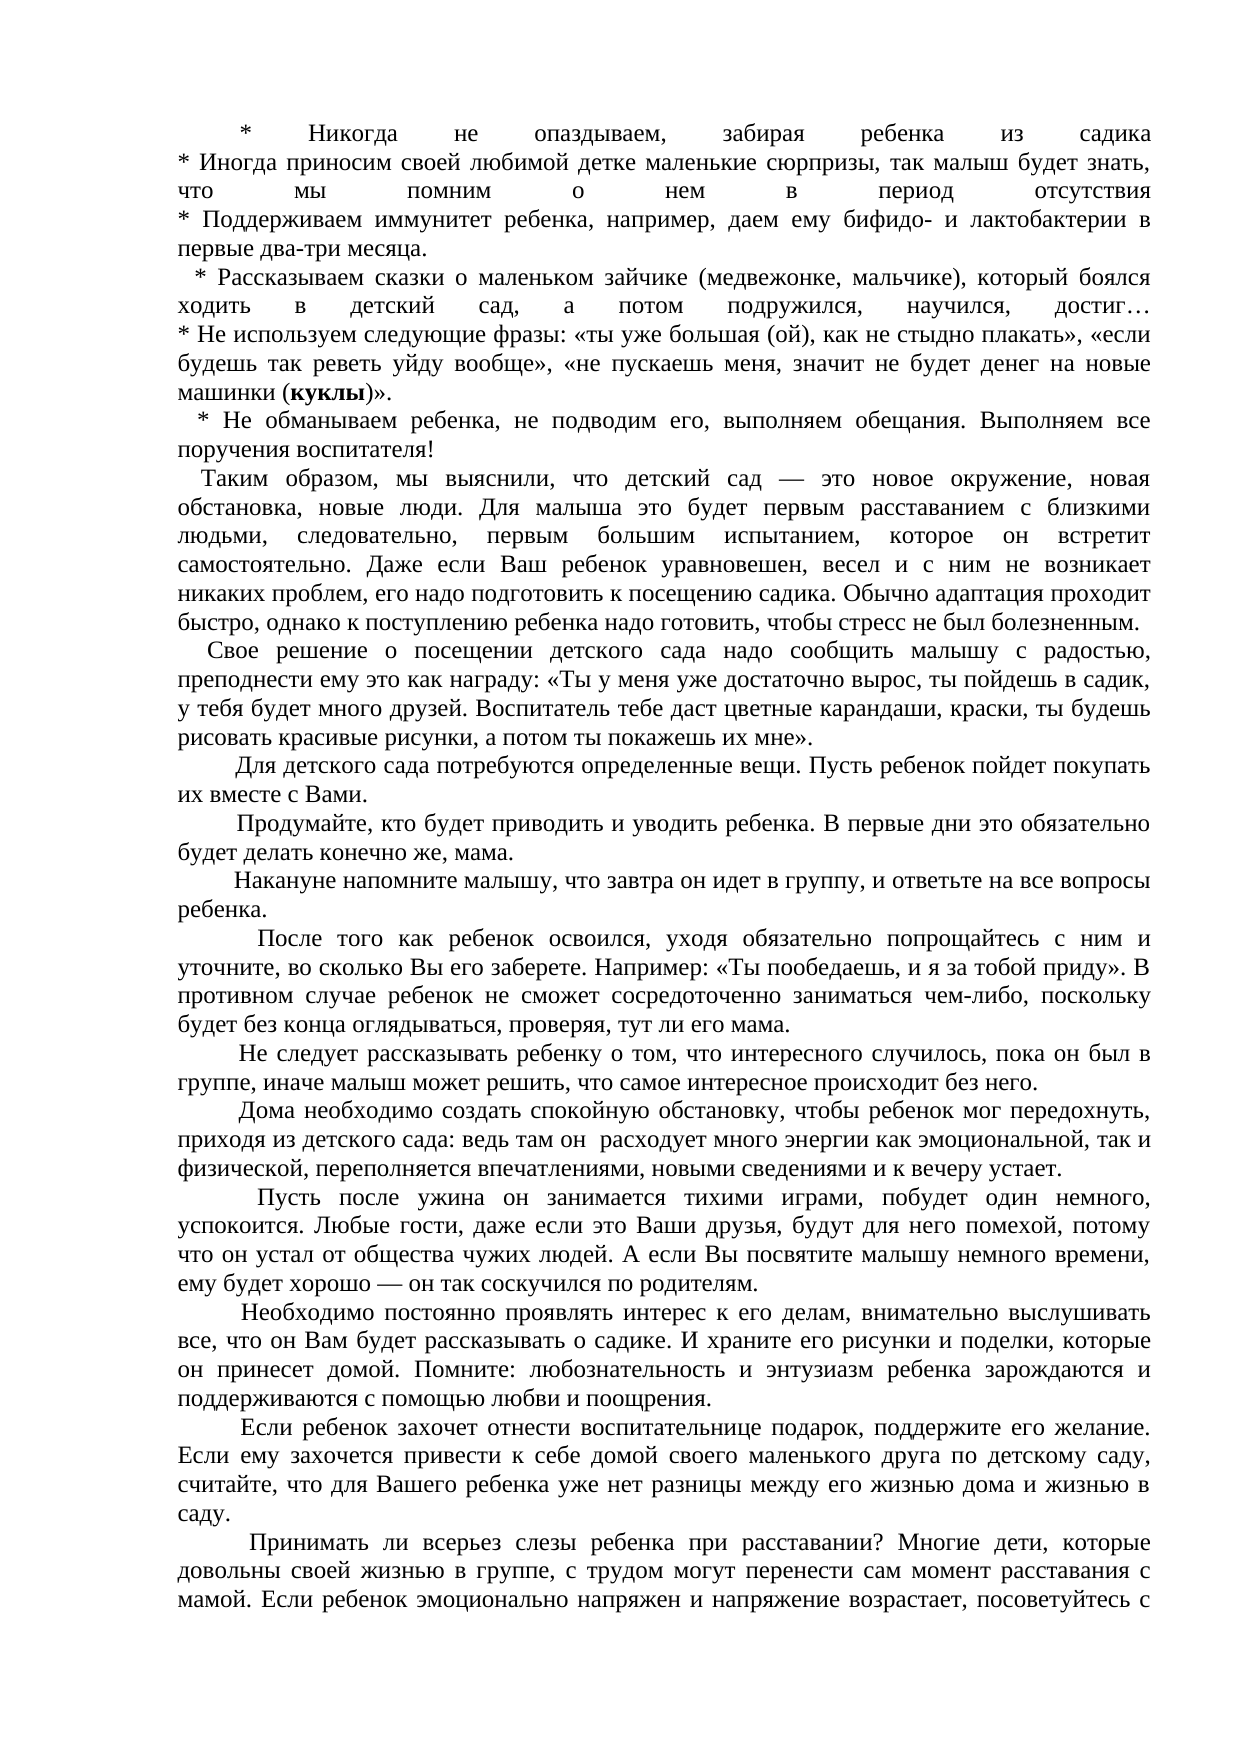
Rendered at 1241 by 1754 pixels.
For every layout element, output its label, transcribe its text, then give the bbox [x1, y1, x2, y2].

text Необходимо постоянно проявлять интерес к его делам, внимательно выслушивать все, что он Вам будет рассказывать о садике. И храните его рисунки и поделки, которые он принесет домой. Помните: любознательность и энтузиазм ребенка зарождаются и поддерживаются с помощью любви и поощрения. [177, 1297, 1152, 1412]
text Продумайте, кто будет приводить и уводить ребенка. В первые дни это обязательно будет делать конечно же, мама. [177, 808, 1152, 866]
text * Рассказываем сказки о маленьком зайчике (медвежонке, мальчике), который боялся ходить в детский сад, а потом подружился, научился, достиг… * Не используем следующие фразы: «ты уже большая (ой), как не стыдно плакать», «если будешь так реветь уйду вообще», «не пускаешь меня, значит не будет денег на новые машинки (куклы)». [177, 262, 1152, 406]
text После того как ребенок освоился, уходя обязательно попрощайтесь с ним и уточните, во сколько Вы его заберете. Например: «Ты пообедаешь, и я за тобой приду». В противном случае ребенок не сможет сосредоточенно заниматься чем-либо, поскольку будет без конца оглядываться, проверяя, тут ли его мама. [177, 923, 1152, 1038]
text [177, 1527, 1152, 1613]
text Свое решение о посещении детского сада надо сообщить малышу с радостью, преподнести ему это как награду: «Ты у меня уже достаточно вырос, ты пойдешь в садик, у тебя будет много друзей. Воспитатель тебе даст цветные карандаши, краски, ты будешь рисовать красивые рисунки, а потом ты покажешь их мне». [177, 636, 1152, 751]
text Накануне напомните малышу, что завтра он идет в группу, и ответьте на все вопросы ребенка. [177, 866, 1152, 923]
text Если ребенок захочет отнести воспитательнице подарок, поддержите его желание. Если ему захочется привести к себе домой своего маленького друга по детскому саду, считайте, что для Вашего ребенка уже нет разницы между его жизнью дома и жизнью в саду. [177, 1412, 1152, 1527]
text Для детского сада потребуются определенные вещи. Пусть ребенок пойдет покупать их вместе с Вами. [177, 751, 1152, 808]
text * Никогда не опаздываем, забирая ребенка из садика * Иногда приносим своей любимой детке маленькие сюрпризы, так малыш будет знать, что мы помним о нем в период отсутствия * Поддерживаем иммунитет ребенка, например, даем ему бифидо- и лактобактерии в первые два-три месяца. [177, 118, 1152, 262]
text * Не обманываем ребенка, не подводим его, выполняем обещания. Выполняем все поручения воспитателя! [177, 406, 1152, 463]
text Таким образом, мы выяснили, что детский сад — это новое окружение, новая обстановка, новые люди. Для малыша это будет первым расставанием с близкими людьми, следовательно, первым большим испытанием, которое он встретит самостоятельно. Даже если Ваш ребенок уравновешен, весел и с ним не возникает никаких проблем, его надо подготовить к посещению садика. Обычно адаптация проходит быстро, однако к поступлению ребенка надо готовить, чтобы стресс не был болезненным. [177, 463, 1152, 636]
text Не следует рассказывать ребенку о том, что интересного случилось, пока он был в группе, иначе малыш может решить, что самое интересное происходит без него. [177, 1038, 1152, 1096]
text Дома необходимо создать спокойную обстановку, чтобы ребенок мог передохнуть, приходя из детского сада: ведь там он расходует много энергии как эмоциональной, так и физической, переполняется впечатлениями, новыми сведениями и к вечеру устает. [177, 1096, 1152, 1182]
text Пусть после ужина он занимается тихими играми, побудет один немного, успокоится. Любые гости, даже если это Ваши друзья, будут для него помехой, потому что он устал от общества чужих людей. А если Вы посвятите малышу немного времени, ему будет хорошо — он так соскучился по родителям. [177, 1182, 1152, 1297]
